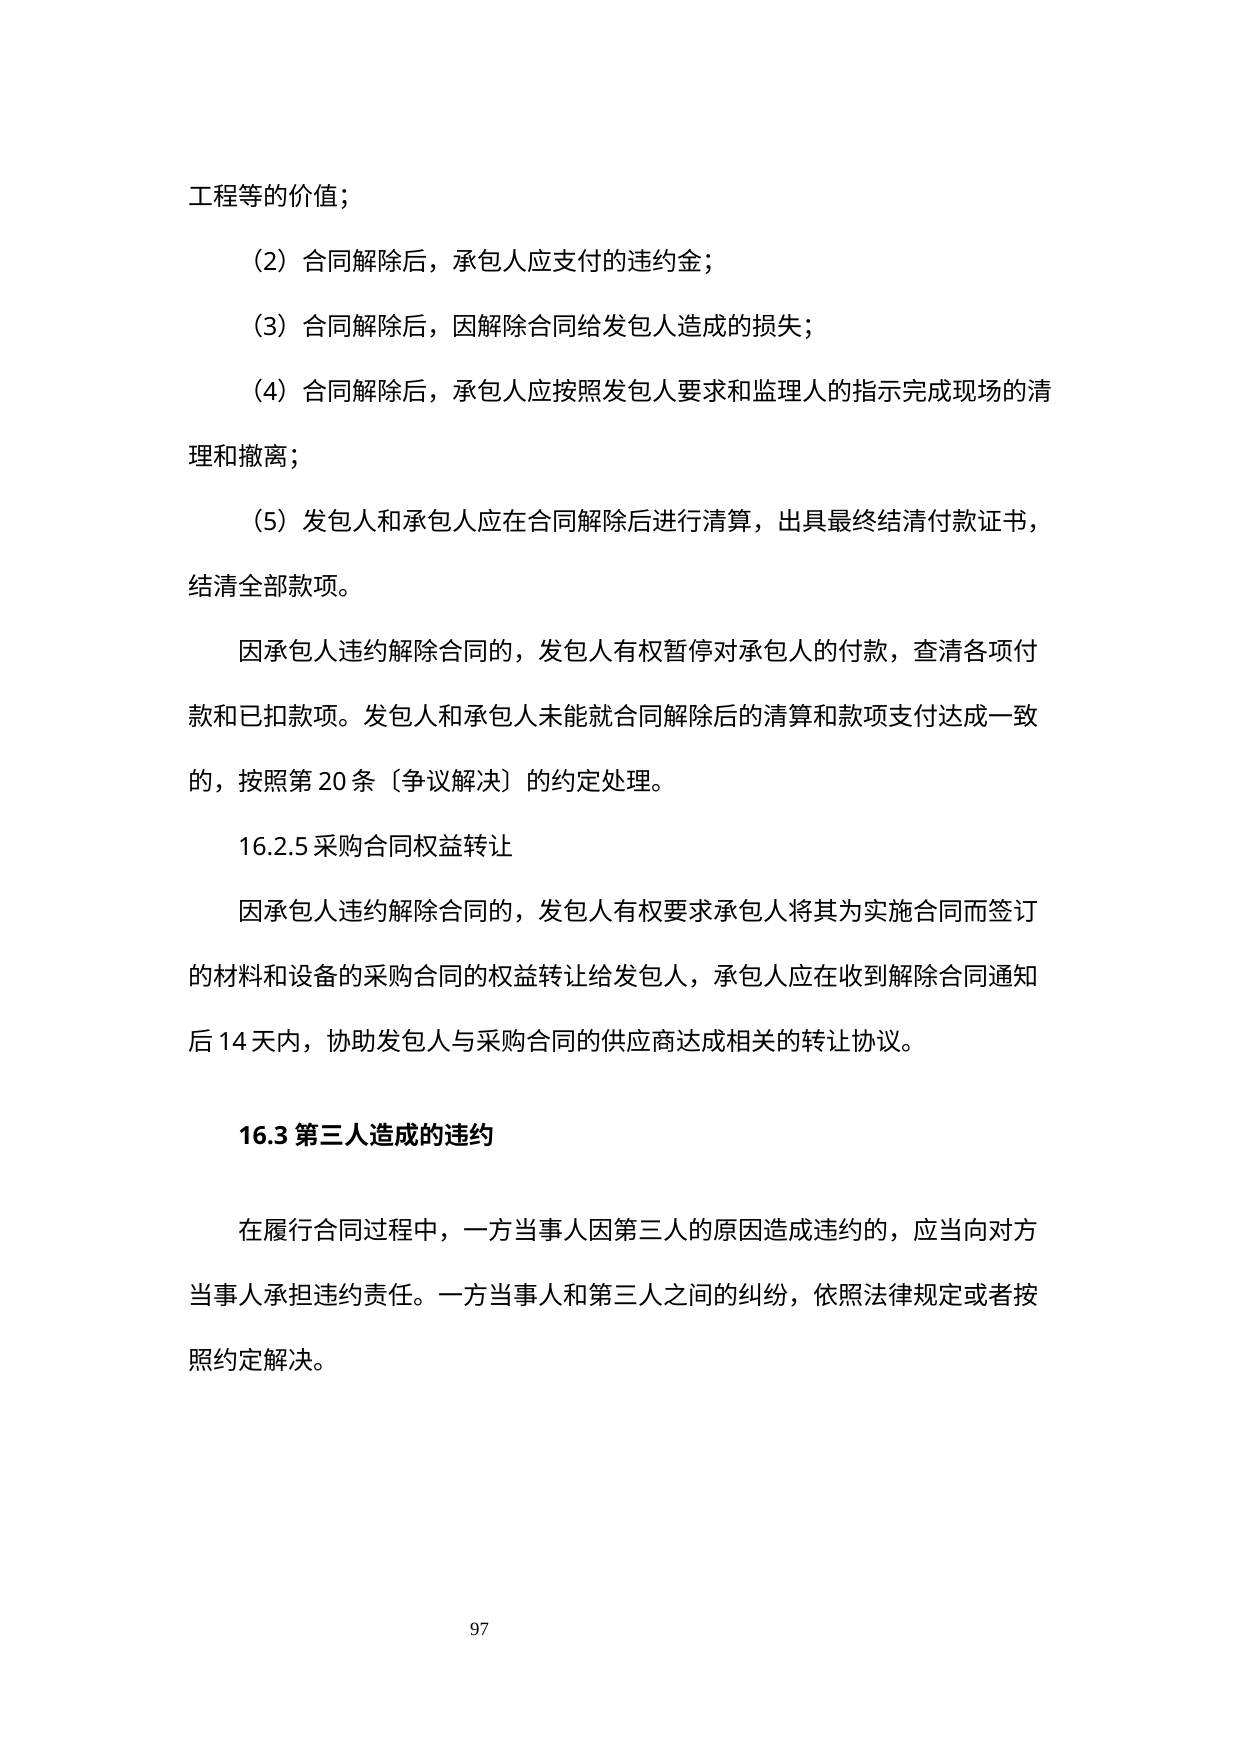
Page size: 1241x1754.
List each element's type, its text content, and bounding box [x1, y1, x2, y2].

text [188, 162, 1052, 227]
text 因承包人违约解除合同的，发包人有权暂停对承包人的付款，查清各项付款和已扣款项。发包人和承包人未能就合同解除后的清算和款项支付达成一致的，按照第20条〔争议解决〕的约定处理。 [188, 617, 1052, 812]
text （5）发包人和承包人应在合同解除后进行清算，出具最终结清付款证书，结清全部款项。 [188, 487, 1052, 617]
text （2）合同解除后，承包人应支付的违约金； [188, 227, 1052, 292]
subtitle 16.3 第三人造成的违约 [188, 1101, 1052, 1166]
text 因承包人违约解除合同的，发包人有权要求承包人将其为实施合同而签订的材料和设备的采购合同的权益转让给发包人，承包人应在收到解除合同通知后14天内，协助发包人与采购合同的供应商达成相关的转让协议。 [188, 877, 1052, 1072]
text （4）合同解除后，承包人应按照发包人要求和监理人的指示完成现场的清理和撤离； [188, 357, 1052, 487]
text （3）合同解除后，因解除合同给发包人造成的损失； [188, 292, 1052, 357]
text 16.2.5采购合同权益转让 [188, 812, 1052, 877]
text 在履行合同过程中，一方当事人因第三人的原因造成违约的，应当向对方当事人承担违约责任。一方当事人和第三人之间的纠纷，依照法律规定或者按照约定解决。 [188, 1196, 1052, 1391]
